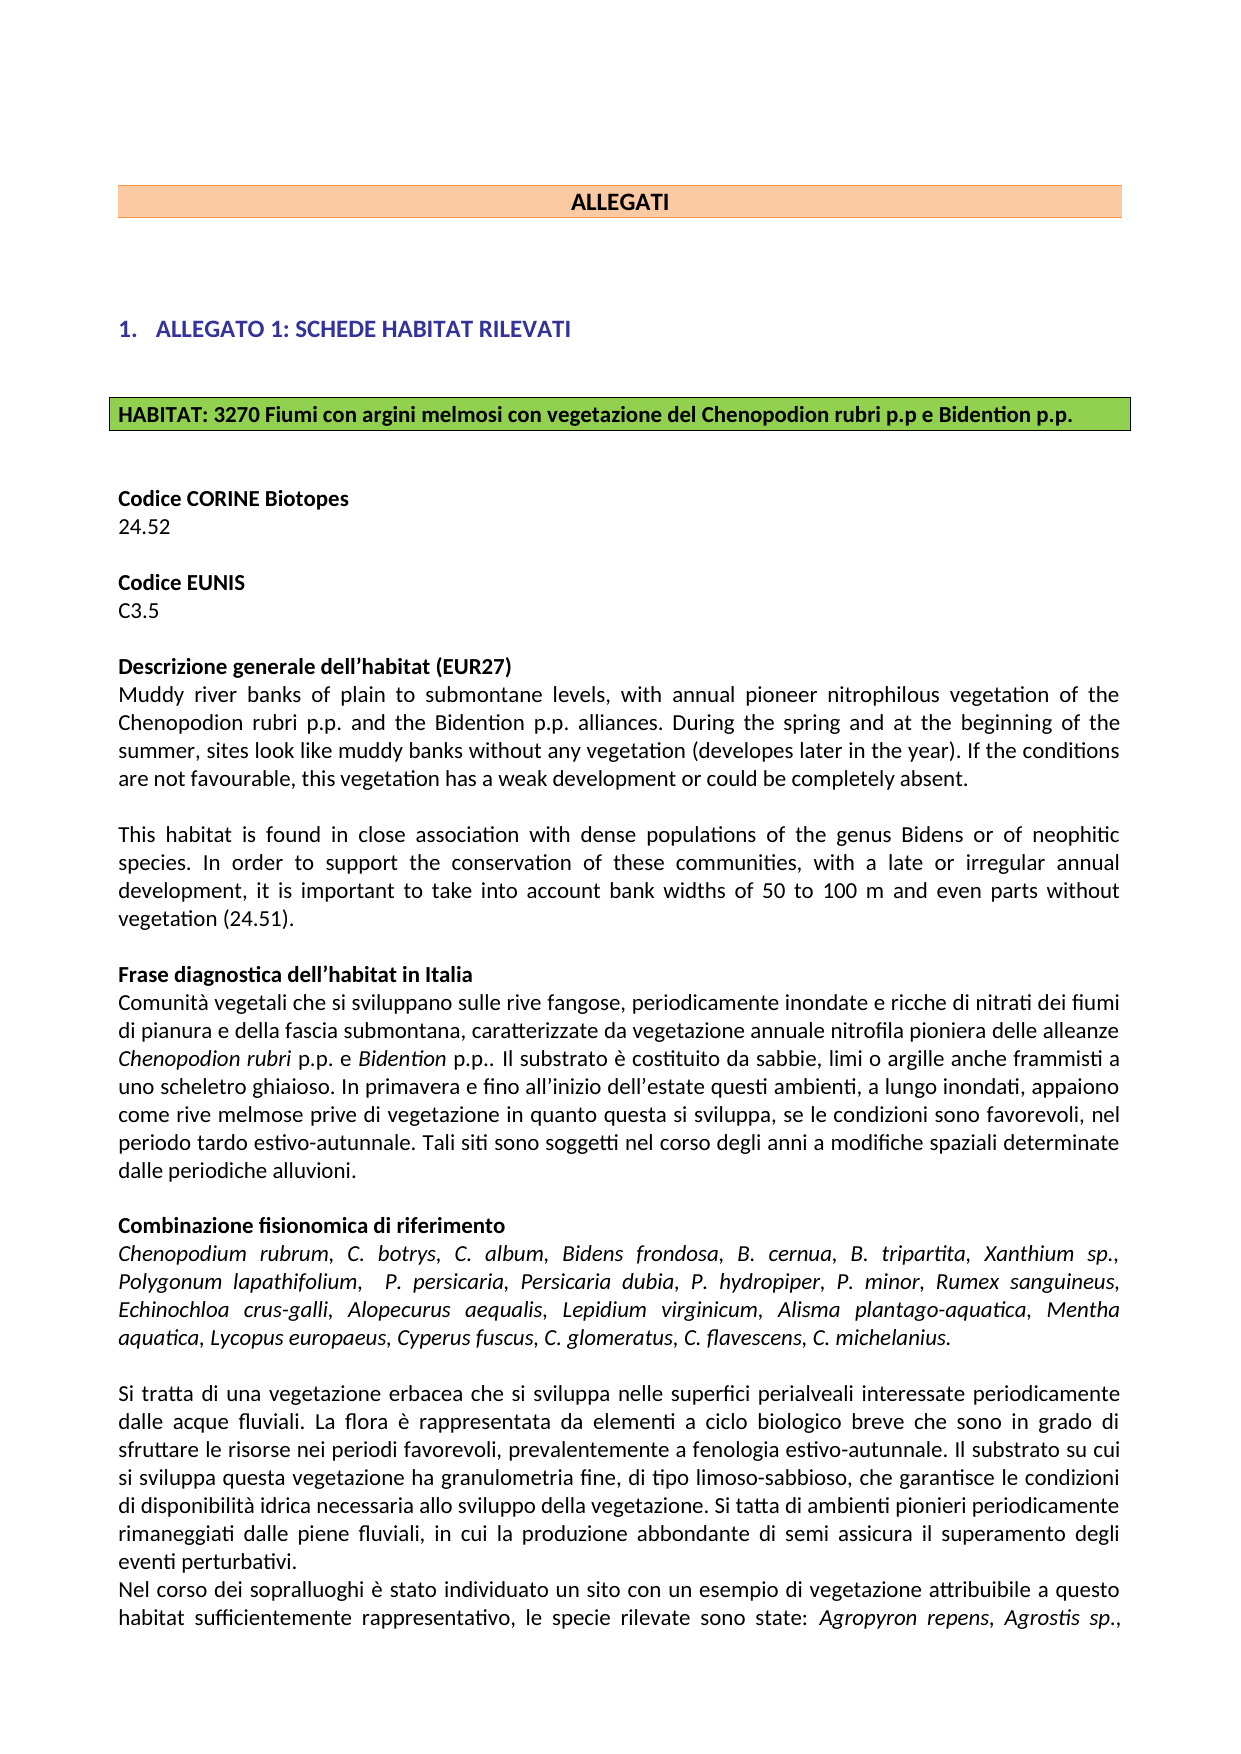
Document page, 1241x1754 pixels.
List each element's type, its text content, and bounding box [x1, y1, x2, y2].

subtitle Allegato 1: Schede habitat rilevati [118, 313, 1122, 344]
title ALLEGATI [118, 186, 1122, 217]
text 24.52 [118, 512, 1122, 540]
text This habitat is found in close association with dense populations of the genus Bidens or of neophitic species. In order to support the conservation of these communities, with a late or irregular annual development, it is important to take into account bank widths of 50 to 100 m and even parts without vegetation (24.51). [118, 820, 1122, 932]
text Frase diagnostica dell’habitat in Italia [118, 960, 1122, 988]
text Si tratta di una vegetazione erbacea che si sviluppa nelle superfici perialveali interessate periodicamente dalle acque fluviali. La flora è rappresentata da elementi a ciclo biologico breve che sono in grado di sfruttare le risorse nei periodi favorevoli, prevalentemente a fenologia estivo-autunnale. Il substrato su cui si sviluppa questa vegetazione ha granulometria fine, di tipo limoso-sabbioso, che garantisce le condizioni di disponibilità idrica necessaria allo sviluppo della vegetazione. Si tatta di ambienti pionieri periodicamente rimaneggiati dalle piene fluviali, in cui la produzione abbondante di semi assicura il superamento degli eventi perturbativi. [118, 1379, 1122, 1575]
text Muddy river banks of plain to submontane levels, with annual pioneer nitrophilous vegetation of the Chenopodion rubri p.p. and the Bidention p.p. alliances. During the spring and at the beginning of the summer, sites look like muddy banks without any vegetation (developes later in the year). If the conditions are not favourable, this vegetation has a weak development or could be completely absent. [118, 680, 1122, 792]
text HABITAT: 3270 Fiumi con argini melmosi con vegetazione del Chenopodion rubri p.p e Bidention p.p. [110, 398, 1130, 430]
text Chenopodium rubrum, C. botrys, C. album, Bidens frondosa, B. cernua, B. tripartita, Xanthium sp., Polygonum lapathifolium, P. persicaria, Persicaria dubia, P. hydropiper, P. minor, Rumex sanguineus, Echinochloa crus-galli, Alopecurus aequalis, Lepidium virginicum, Alisma plantago-aquatica, Mentha aquatica, Lycopus europaeus, Cyperus fuscus, C. glomeratus, C. flavescens, C. michelanius. [118, 1239, 1122, 1351]
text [118, 1575, 1122, 1631]
text C3.5 [118, 596, 1122, 624]
text Descrizione generale dell’habitat (EUR27) [118, 652, 1122, 680]
text Combinazione fisionomica di riferimento [118, 1211, 1122, 1239]
text Codice EUNIS [118, 568, 1122, 596]
text Codice CORINE Biotopes [118, 484, 1122, 512]
text Comunità vegetali che si sviluppano sulle rive fangose, periodicamente inondate e ricche di nitrati dei fiumi di pianura e della fascia submontana, caratterizzate da vegetazione annuale nitrofila pioniera delle alleanze Chenopodion rubri p.p. e Bidention p.p.. Il substrato è costituito da sabbie, limi o argille anche frammisti a uno scheletro ghiaioso. In primavera e fino all’inizio dell’estate questi ambienti, a lungo inondati, appaiono come rive melmose prive di vegetazione in quanto questa si sviluppa, se le condizioni sono favorevoli, nel periodo tardo estivo-autunnale. Tali siti sono soggetti nel corso degli anni a modifiche spaziali determinate dalle periodiche alluvioni. [118, 988, 1122, 1184]
